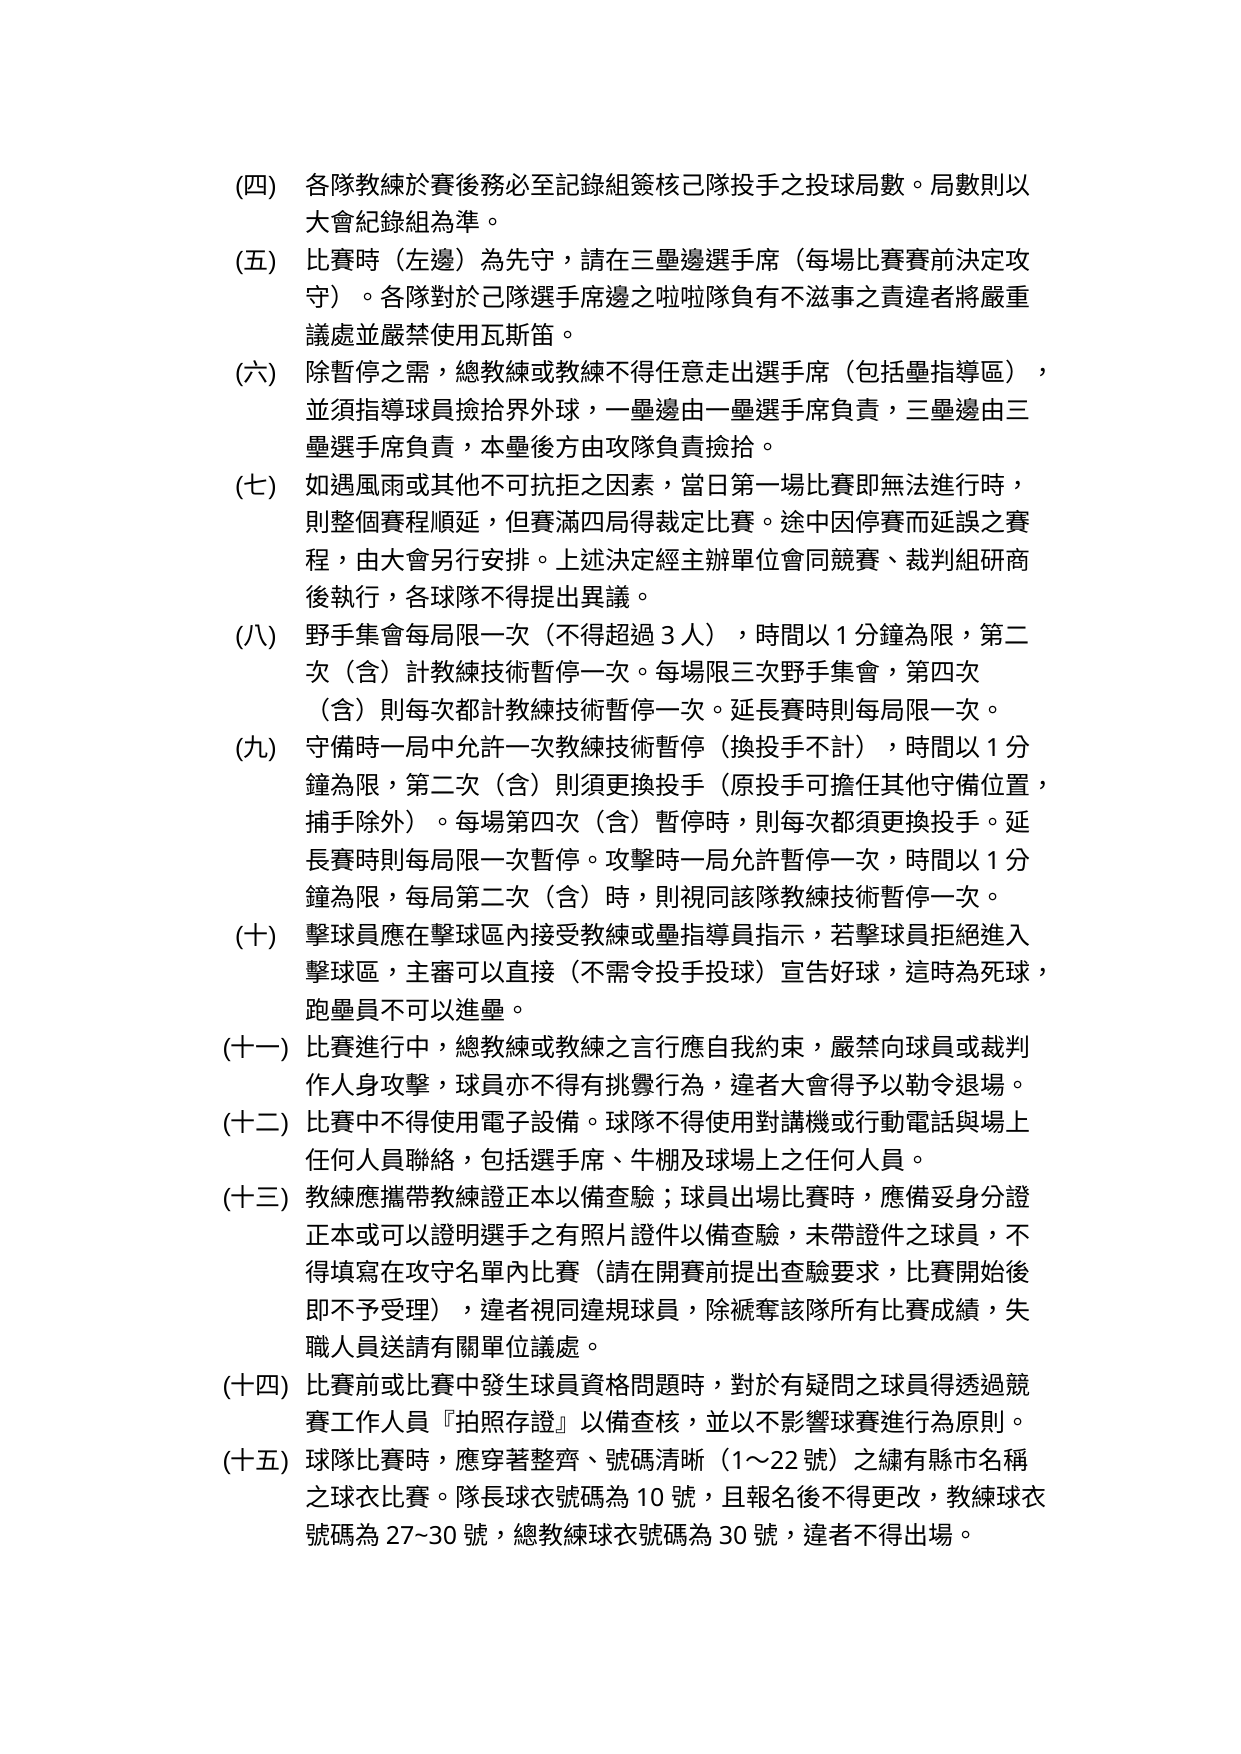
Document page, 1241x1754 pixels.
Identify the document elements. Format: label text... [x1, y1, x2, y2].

list 各隊教練於賽後務必至記錄組簽核己隊投手之投球局數。局數則以大會紀錄組為準。 [256, 164, 1053, 239]
list 教練應攜帶教練證正本以備查驗；球員出場比賽時，應備妥身分證正本或可以證明選手之有照片證件以備查驗，未帶證件之球員，不得填寫在攻守名單內比賽（請在開賽前提出查驗要求，比賽開始後即不予受理），違者視同違規球員，除褫奪該隊所有比賽成績，失職人員送請有關單位議處。 [256, 1177, 1053, 1364]
list 除暫停之需，總教練或教練不得任意走出選手席（包括壘指導區），並須指導球員撿拾界外球，一壘邊由一壘選手席負責，三壘邊由三壘選手席負責，本壘後方由攻隊負責撿拾。 [256, 352, 1053, 464]
list 如遇風雨或其他不可抗拒之因素，當日第一場比賽即無法進行時，則整個賽程順延，但賽滿四局得裁定比賽。途中因停賽而延誤之賽程，由大會另行安排。上述決定經主辦單位會同競賽、裁判組研商後執行，各球隊不得提出異議。 [256, 464, 1053, 614]
list 比賽中不得使用電子設備。球隊不得使用對講機或行動電話與場上任何人員聯絡，包括選手席、牛棚及球場上之任何人員。 [256, 1102, 1053, 1177]
list 比賽時（左邊）為先守，請在三壘邊選手席（每場比賽賽前決定攻守）。各隊對於己隊選手席邊之啦啦隊負有不滋事之責違者將嚴重議處並嚴禁使用瓦斯笛。 [256, 239, 1053, 352]
list 野手集會每局限一次（不得超過3人），時間以1分鐘為限，第二次（含）計教練技術暫停一次。每場限三次野手集會，第四次（含）則每次都計教練技術暫停一次。延長賽時則每局限一次。 [256, 614, 1053, 727]
list 比賽前或比賽中發生球員資格問題時，對於有疑問之球員得透過競賽工作人員『拍照存證』以備查核，並以不影響球賽進行為原則。 [256, 1364, 1053, 1439]
list 擊球員應在擊球區內接受教練或壘指導員指示，若擊球員拒絕進入擊球區，主審可以直接（不需令投手投球）宣告好球，這時為死球，跑壘員不可以進壘。 [256, 914, 1053, 1027]
list 球隊比賽時，應穿著整齊、號碼清晰（1～22號）之繍有縣市名稱之球衣比賽。隊長球衣號碼為10 號，且報名後不得更改，教練球衣號碼為27~30 號，總教練球衣號碼為30 號，違者不得出場。 [256, 1439, 1053, 1552]
list 比賽進行中，總教練或教練之言行應自我約束，嚴禁向球員或裁判作人身攻擊，球員亦不得有挑釁行為，違者大會得予以勒令退場。 [256, 1027, 1053, 1102]
list 守備時一局中允許一次教練技術暫停（換投手不計），時間以1分鐘為限，第二次（含）則須更換投手（原投手可擔任其他守備位置，捕手除外）。每場第四次（含）暫停時，則每次都須更換投手。延長賽時則每局限一次暫停。攻擊時一局允許暫停一次，時間以1分鐘為限，每局第二次（含）時，則視同該隊教練技術暫停一次。 [256, 727, 1053, 914]
